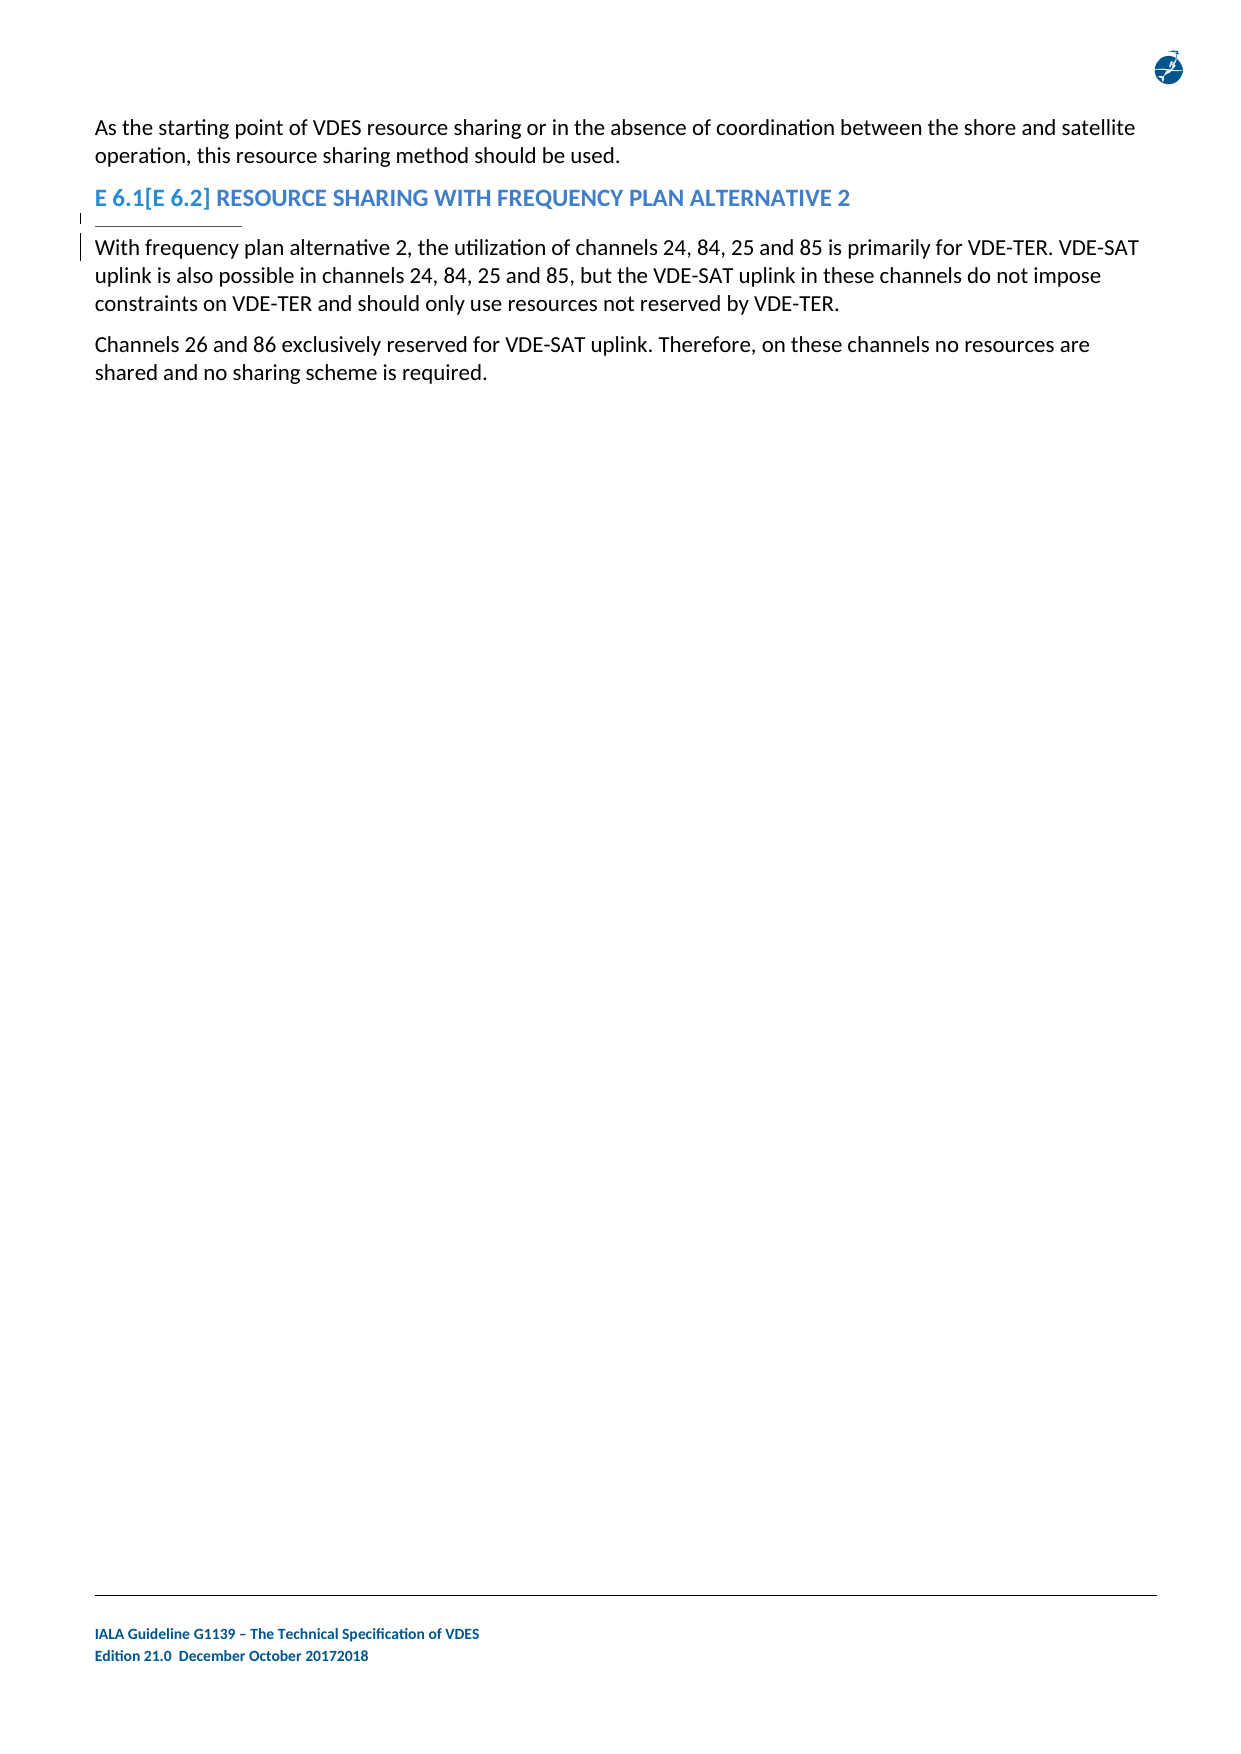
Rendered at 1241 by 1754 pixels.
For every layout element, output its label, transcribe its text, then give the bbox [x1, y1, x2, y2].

text Channels 26 and 86 exclusively reserved for VDE-SAT uplink. Therefore, on these channels no resources are shared and no sharing scheme is required. [94, 330, 1157, 386]
picture [1123, 0, 1241, 119]
text Resource sharing with frequency plan alternative 2 [94, 182, 1157, 213]
text As the starting point of VDES resource sharing or in the absence of coordination between the shore and satellite operation, this resource sharing method should be used. [94, 113, 1157, 169]
text With frequency plan alternative 2, the utilization of channels 24, 84, 25 and 85 is primarily for VDE-TER. VDE-SAT uplink is also possible in channels 24, 84, 25 and 85, but the VDE-SAT uplink in these channels do not impose constraints on VDE-TER and should only use resources not reserved by VDE-TER. [94, 233, 1157, 317]
